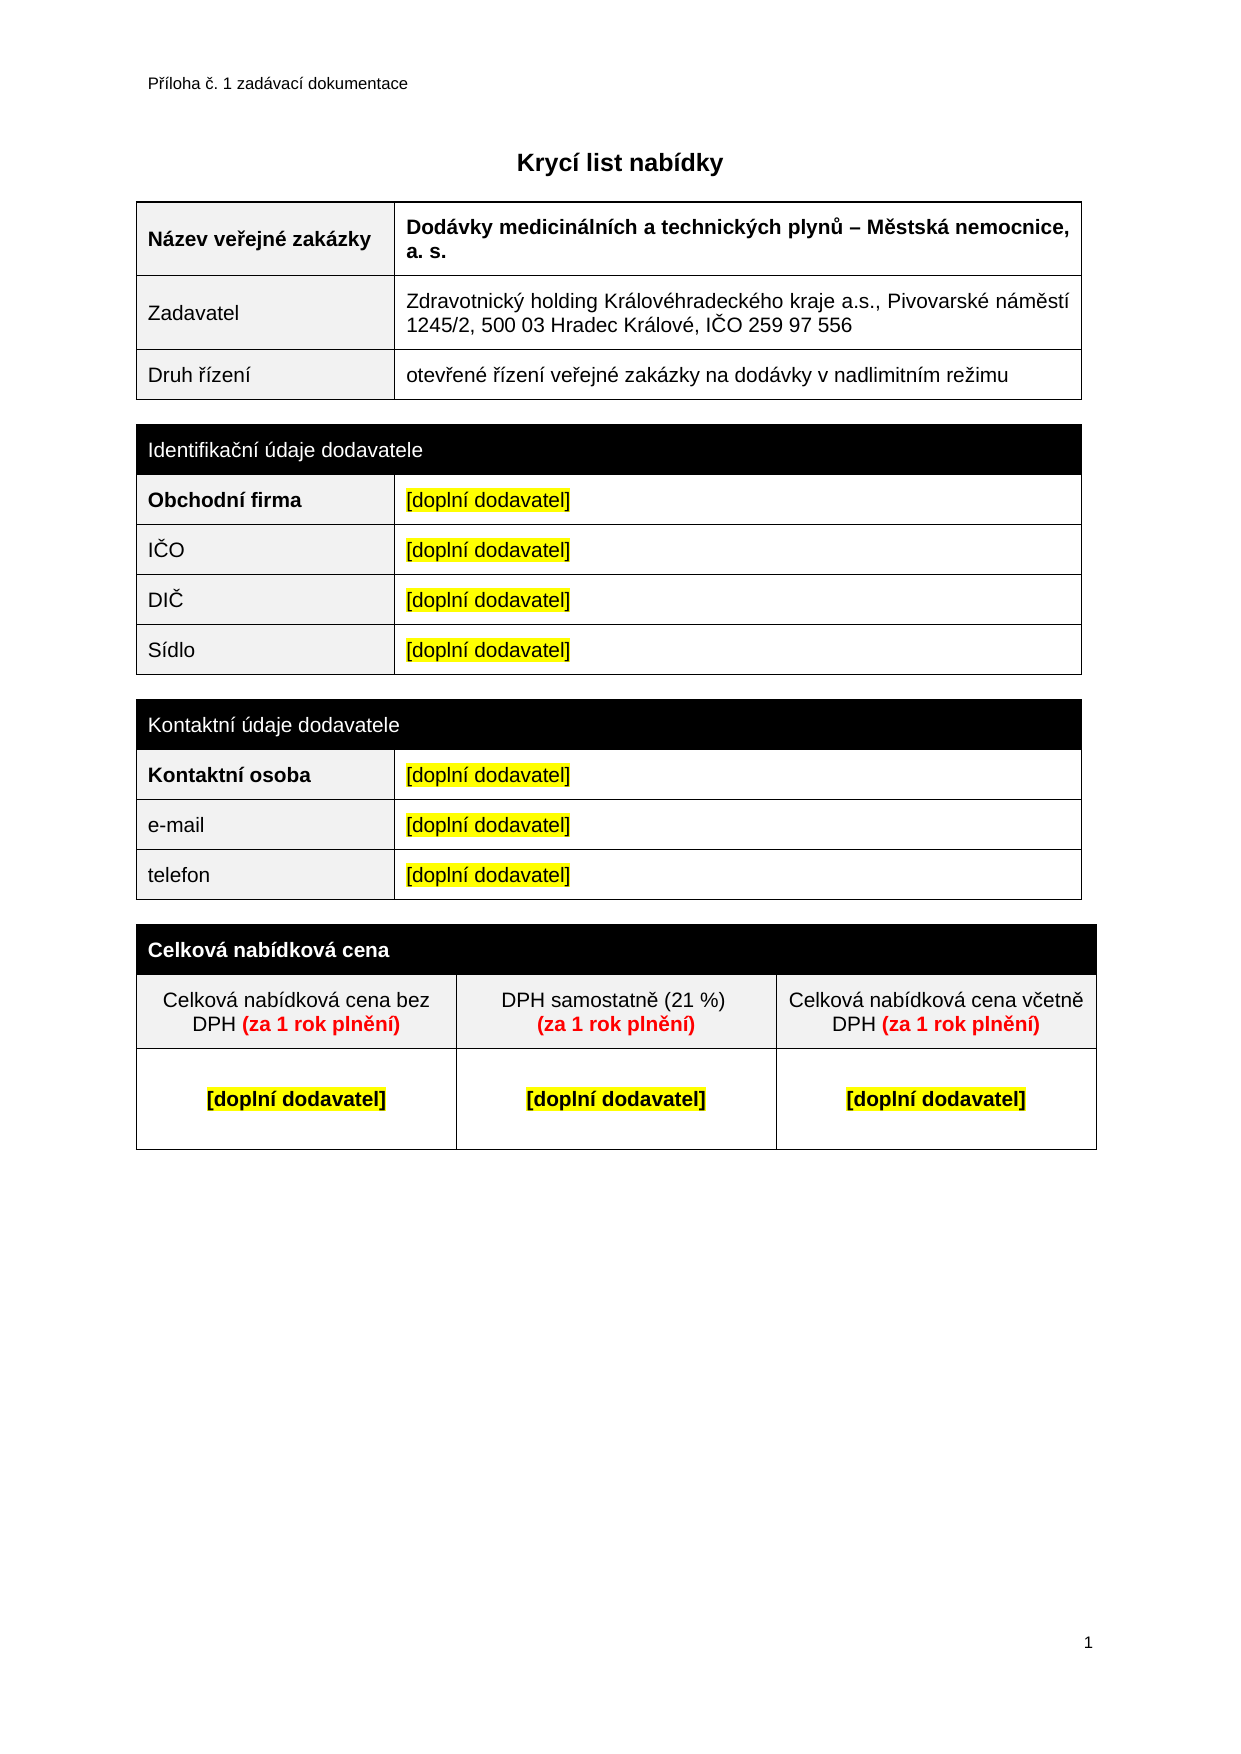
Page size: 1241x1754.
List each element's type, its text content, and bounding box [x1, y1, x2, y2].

table_header Dodávky medicinálních a technických plynů – Městská nemocnice, a. s. [395, 203, 1081, 275]
table_cell [doplní dodavatel] [395, 625, 1081, 674]
table_cell e-mail [137, 800, 394, 849]
table_header Kontaktní údaje dodavatele [137, 700, 1081, 749]
table_cell [doplní dodavatel] [457, 1049, 776, 1149]
table_cell [doplní dodavatel] [777, 1049, 1096, 1149]
table_header Identifikační údaje dodavatele [137, 425, 1081, 474]
table_cell [doplní dodavatel] [395, 750, 1081, 799]
table_cell IČO [137, 525, 394, 574]
table_cell Zadavatel [137, 276, 394, 349]
table_cell Kontaktní osoba [137, 750, 394, 799]
table_cell DIČ [137, 575, 394, 624]
table_cell [doplní dodavatel] [395, 525, 1081, 574]
table_header Název veřejné zakázky [137, 203, 394, 275]
table_cell Obchodní firma [137, 475, 394, 524]
table_cell Celková nabídková cena bez DPH (za 1 rok plnění) [137, 975, 456, 1048]
table_cell Celková nabídková cena včetně DPH (za 1 rok plnění) [777, 975, 1096, 1048]
table_cell [doplní dodavatel] [395, 575, 1081, 624]
table_cell DPH samostatně (21 %) (za 1 rok plnění) [457, 975, 776, 1048]
table_cell [doplní dodavatel] [395, 800, 1081, 849]
table_cell telefon [137, 850, 394, 899]
table_cell Zdravotnický holding Královéhradeckého kraje a.s., Pivovarské náměstí 1245/2, 500 03 Hradec Králové, IČO 259 97 556 [395, 276, 1081, 349]
table_cell [doplní dodavatel] [395, 850, 1081, 899]
table_cell Sídlo [137, 625, 394, 674]
table_cell otevřené řízení veřejné zakázky na dodávky v nadlimitním režimu [395, 350, 1081, 399]
table_header Celková nabídková cena [137, 925, 1096, 974]
table_cell Druh řízení [137, 350, 394, 399]
table_cell [doplní dodavatel] [395, 475, 1081, 524]
table_cell [doplní dodavatel] [137, 1049, 456, 1149]
text Krycí list nabídky [148, 148, 1093, 176]
